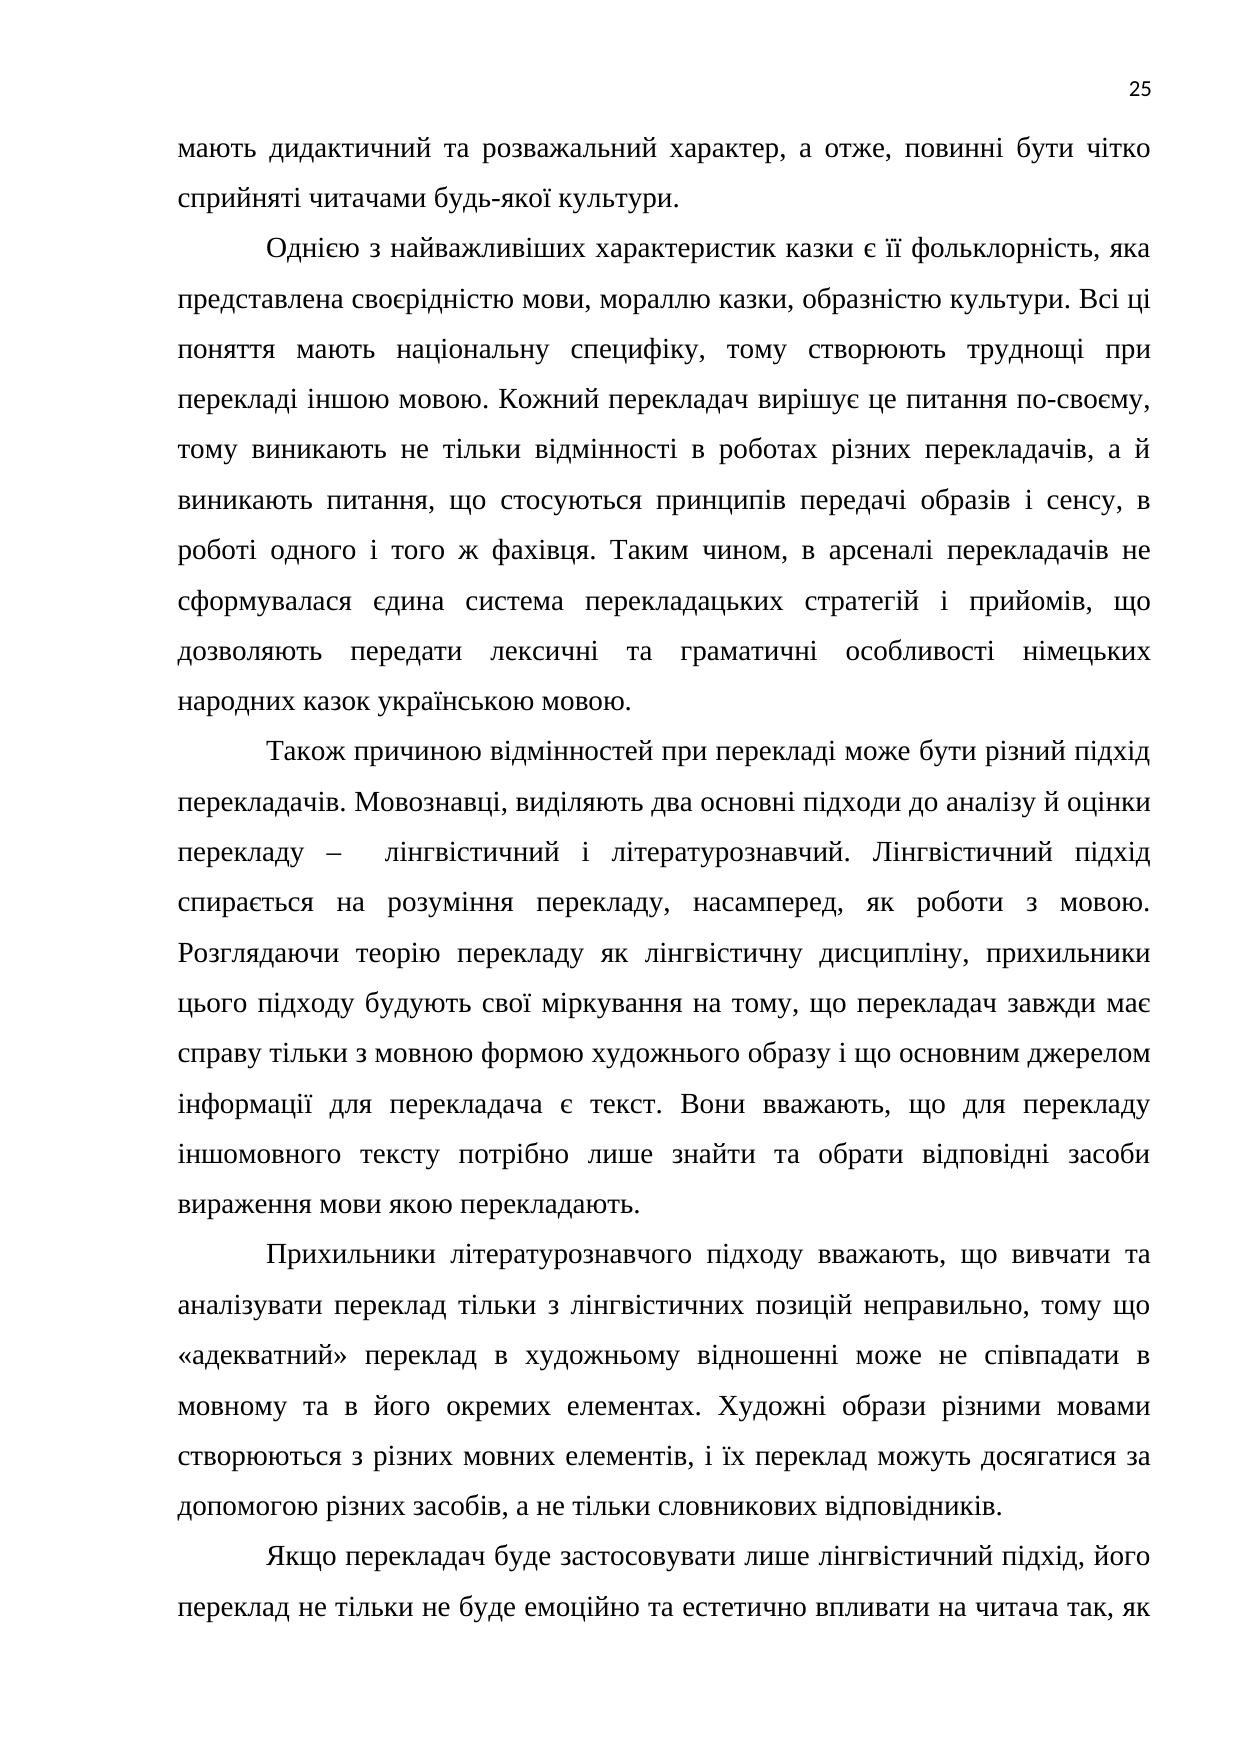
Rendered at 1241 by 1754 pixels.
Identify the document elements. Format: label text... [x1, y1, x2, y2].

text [177, 1538, 1152, 1622]
text Також причиною відмінностей при перекладі може бути різний підхід перекладачів. Мовознавці, виділяють два основні підходи до аналізу й оцінки перекладу – лінгвістичний і літературознавчий. Лінгвістичний підхід спирається на розуміння перекладу, насамперед, як роботи з мовою. Розглядаючи теорію перекладу як лінгвістичну дисципліну, прихильники цього підходу будують свої міркування на тому, що перекладач завжди має справу тільки з мовною формою художнього образу і що основним джерелом інформації для перекладача є текст. Вони вважають, що для перекладу іншомовного тексту потрібно лише знайти та обрати відповідні засоби вираження мови якою перекладають. [177, 733, 1152, 1220]
text Однією з найважливіших характеристик казки є її фольклорність, яка представлена своєрідністю мови, мораллю казки, образністю культури. Всі ці поняття мають національну специфіку, тому створюють труднощі при перекладі іншою мовою. Кожний перекладач вирішує це питання по-своєму, тому виникають не тільки відмінності в роботах різних перекладачів, а й виникають питання, що стосуються принципів передачі образів і сенсу, в роботі одного і того ж фахівця. Таким чином, в арсеналі перекладачів не сформувалася єдина система перекладацьких стратегій і прийомів, що дозволяють передати лексичні та граматичні особливості німецьких народних казок українською мовою. [177, 230, 1152, 717]
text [177, 130, 1152, 214]
text Прихильники літературознавчого підходу вважають, що вивчати та аналізувати переклад тільки з лінгвістичних позицій неправильно, тому що «адекватний» переклад в художньому відношенні може не співпадати в мовному та в його окремих елементах. Художні образи різними мовами створюються з різних мовних елементів, і їх переклад можуть досягатися за допомогою різних засобів, а не тільки словникових відповідників. [177, 1237, 1152, 1522]
